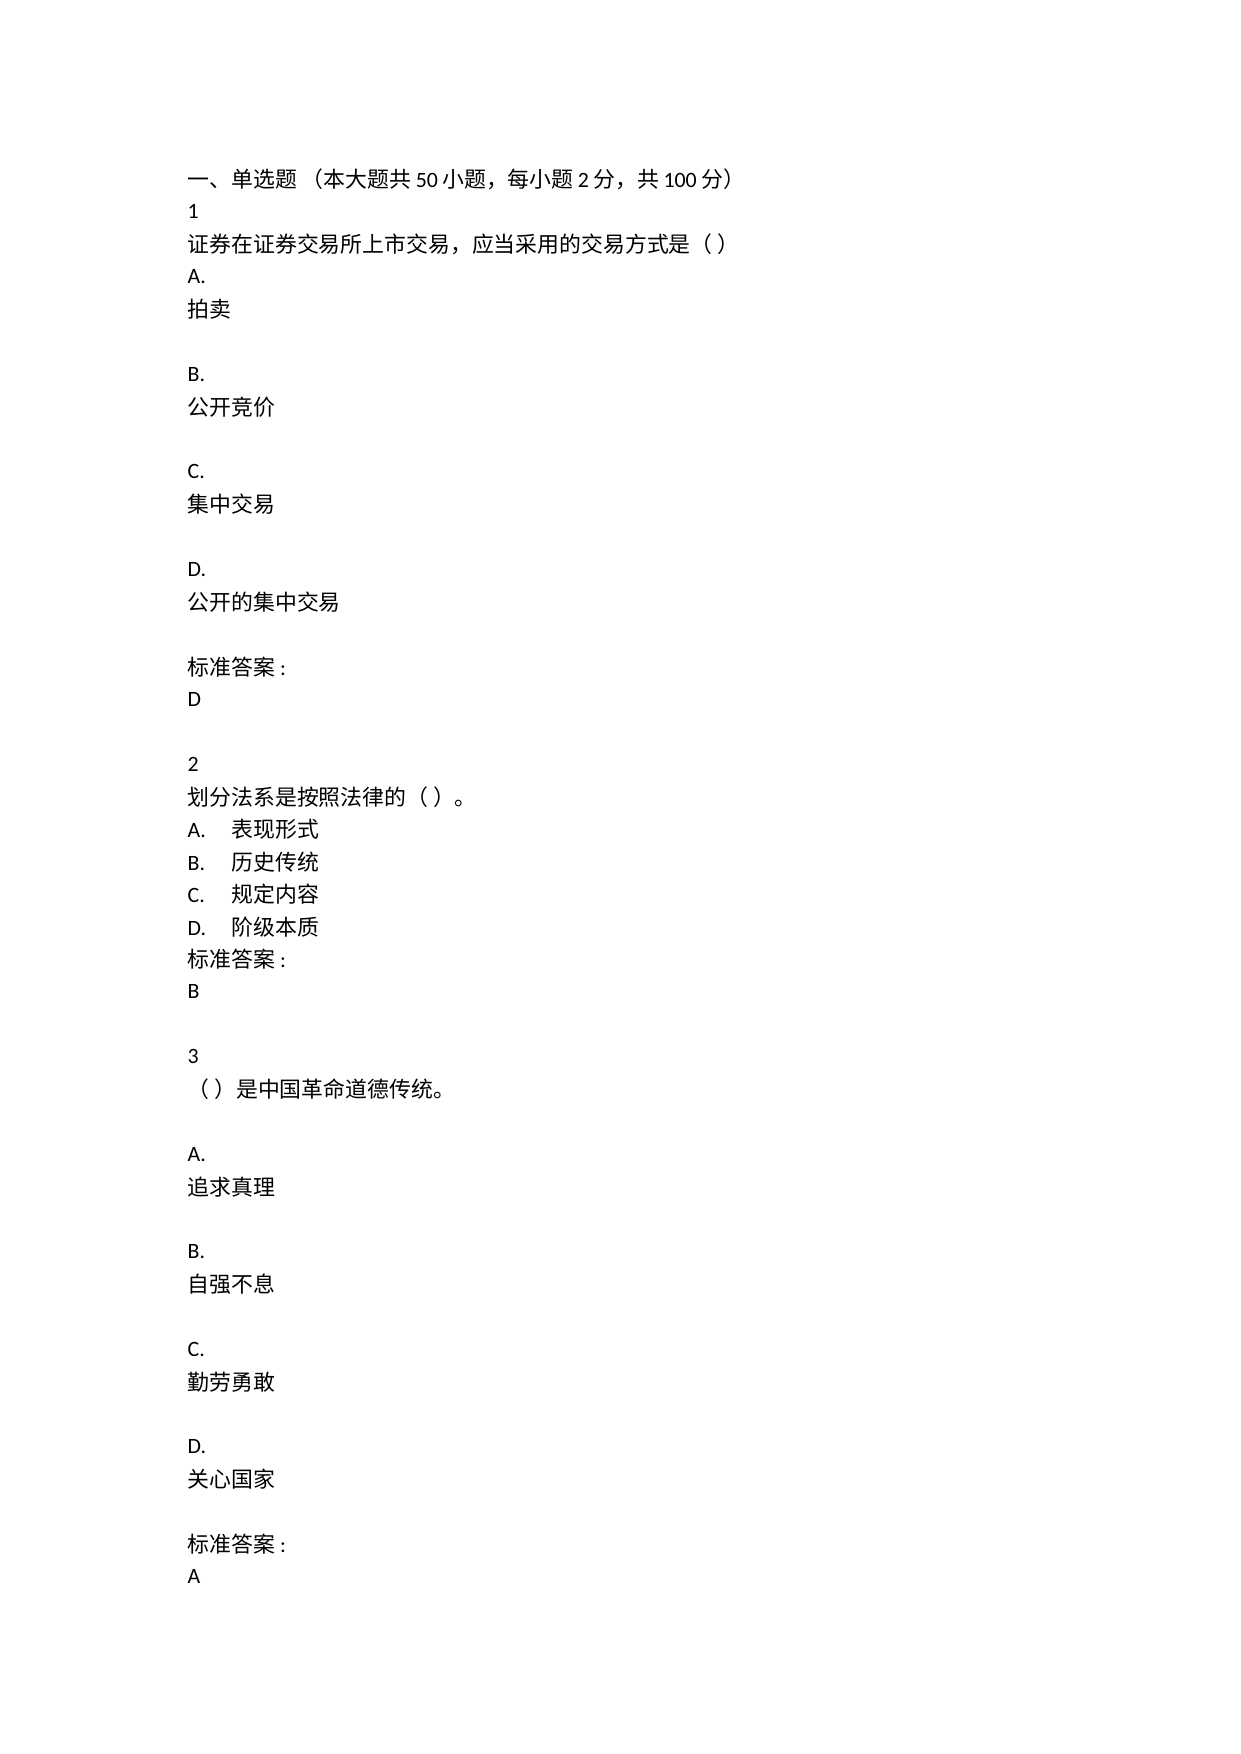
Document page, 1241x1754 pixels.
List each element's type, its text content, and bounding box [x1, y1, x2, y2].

text 标准答案 : [187, 942, 1053, 974]
text 标准答案 : [187, 1527, 1053, 1559]
text B. [187, 1234, 1053, 1267]
text 勤劳勇敢 [187, 1364, 1053, 1397]
text D. 阶级本质 [187, 909, 1053, 942]
text B [187, 974, 1053, 1007]
text D. [187, 552, 1053, 584]
text 拍卖 [187, 292, 1053, 324]
text 关心国家 [187, 1462, 1053, 1494]
text A. [187, 259, 1053, 292]
text A. 表现形式 [187, 812, 1053, 844]
text D [187, 682, 1053, 714]
text 划分法系是按照法律的（ ）。 [187, 779, 1053, 812]
text 一、单选题 （本大题共50小题，每小题2分，共100分） [187, 162, 1053, 194]
text D. [187, 1429, 1053, 1462]
text 1 [187, 194, 1053, 227]
text （ ）是中国革命道德传统。 [187, 1072, 1053, 1104]
text 公开竞价 [187, 389, 1053, 422]
text 2 [187, 747, 1053, 779]
text A [187, 1559, 1053, 1592]
text C. [187, 454, 1053, 487]
text 追求真理 [187, 1169, 1053, 1202]
text B. 历史传统 [187, 844, 1053, 877]
text B. [187, 357, 1053, 389]
text 自强不息 [187, 1267, 1053, 1299]
text 集中交易 [187, 487, 1053, 519]
text 标准答案 : [187, 649, 1053, 682]
text C. 规定内容 [187, 877, 1053, 909]
text C. [187, 1332, 1053, 1364]
text 公开的集中交易 [187, 584, 1053, 617]
text 3 [187, 1039, 1053, 1072]
text A. [187, 1137, 1053, 1169]
text 证券在证券交易所上市交易，应当采用的交易方式是（ ） [187, 227, 1053, 259]
